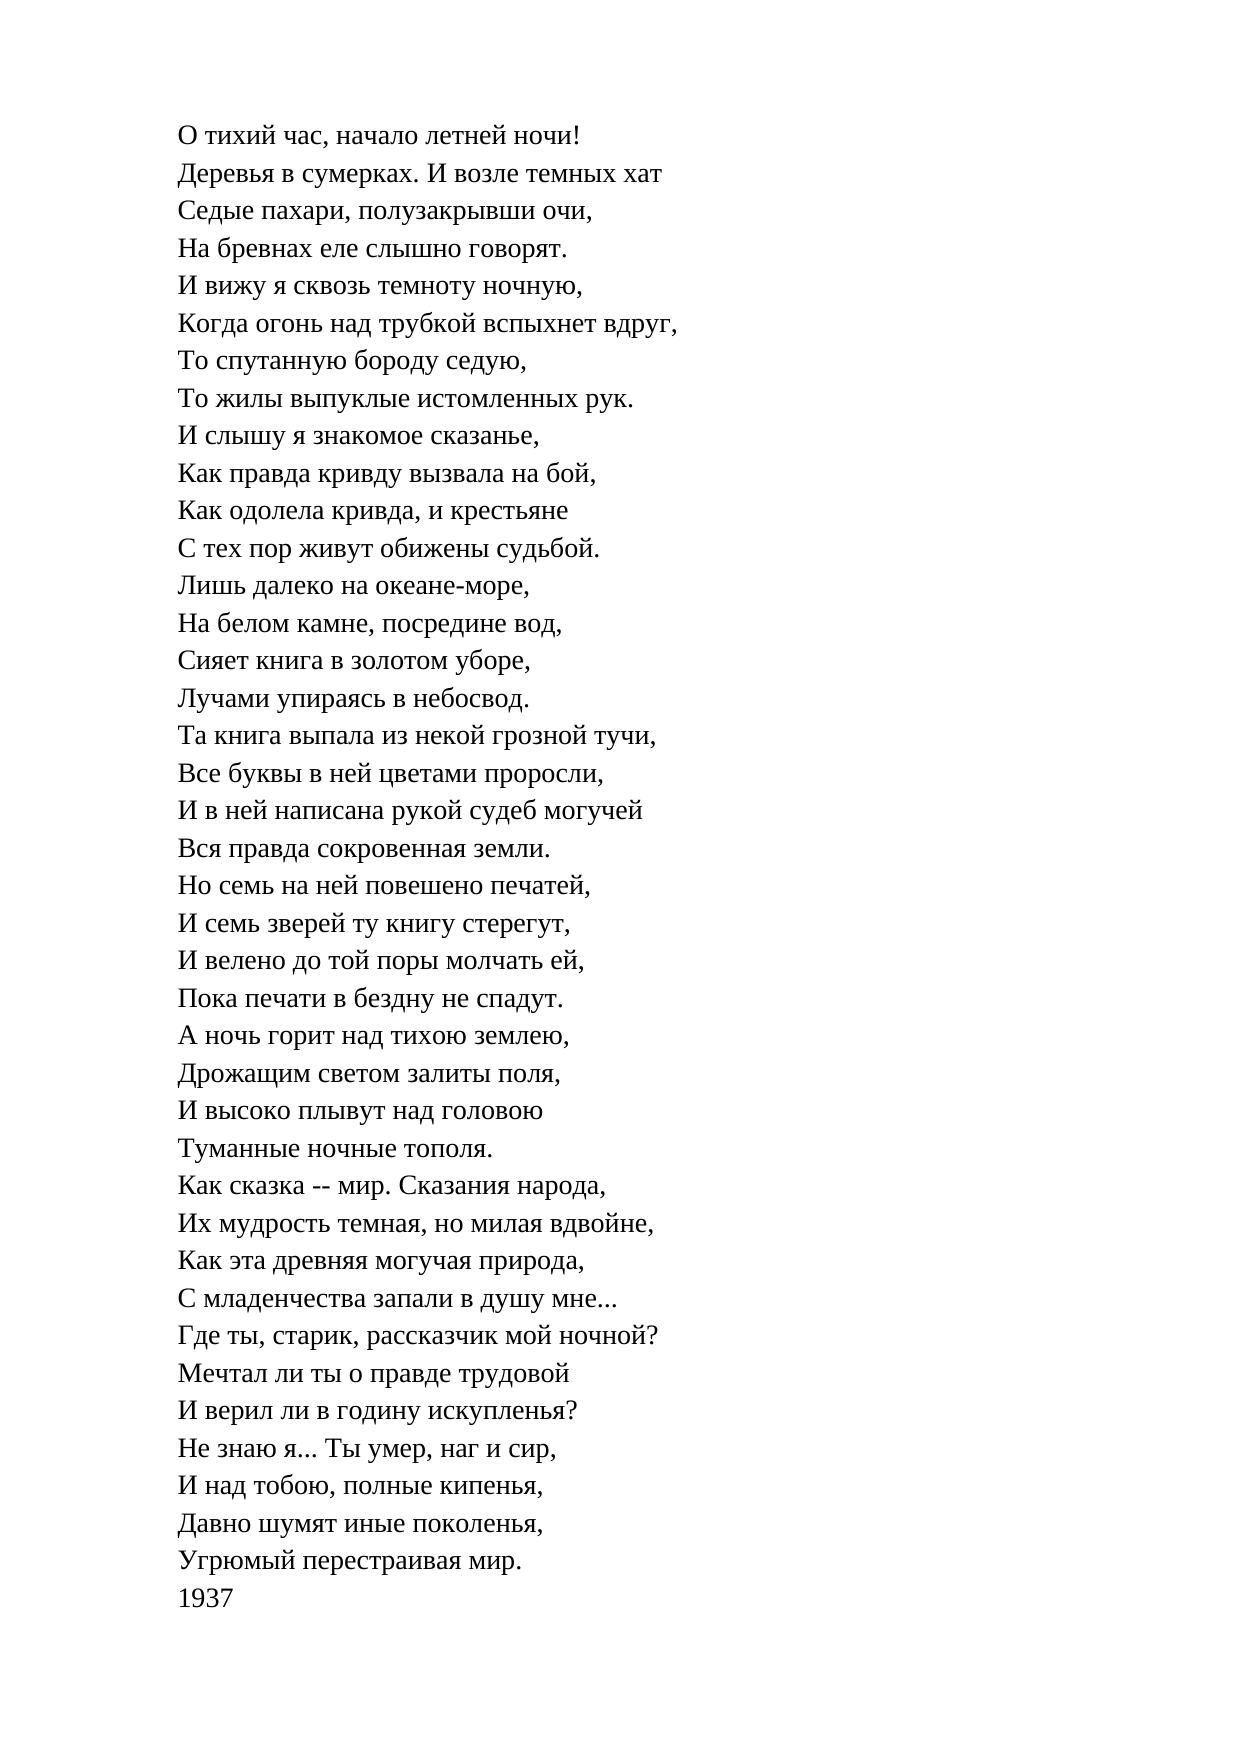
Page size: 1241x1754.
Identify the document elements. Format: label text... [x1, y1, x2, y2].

text Их мудрость темная, но милая вдвойне, [177, 1206, 1152, 1238]
text Лучами упираясь в небосвод. [177, 681, 1152, 713]
text С младенчества запали в душу мне... [177, 1281, 1152, 1313]
text 1937 [177, 1581, 1152, 1613]
text Где ты, старик, рассказчик мой ночной? [177, 1318, 1152, 1351]
text И слышу я знакомое сказанье, [177, 418, 1152, 451]
text С тех пор живут обижены судьбой. [177, 531, 1152, 563]
text На бревнах еле слышно говорят. [177, 231, 1152, 263]
text И семь зверей ту книгу стерегут, [177, 906, 1152, 938]
text И вижу я сквозь темноту ночную, [177, 268, 1152, 301]
text Угрюмый перестраивая мир. [177, 1543, 1152, 1576]
text Лишь далеко на океане-море, [177, 568, 1152, 601]
text И в ней написана рукой судеб могучей [177, 793, 1152, 826]
text И верил ли в годину искупленья? [177, 1393, 1152, 1426]
text Вся правда сокровенная земли. [177, 831, 1152, 863]
text Когда огонь над трубкой вспыхнет вдруг, [177, 306, 1152, 338]
text А ночь горит над тихою землею, [177, 1018, 1152, 1051]
text Как эта древняя могучая природа, [177, 1243, 1152, 1276]
text То жилы выпуклые истомленных рук. [177, 381, 1152, 413]
text На белом камне, посредине вод, [177, 606, 1152, 638]
text То спутанную бороду седую, [177, 343, 1152, 376]
text Но семь на ней повешено печатей, [177, 868, 1152, 901]
text Та книга выпала из некой грозной тучи, [177, 718, 1152, 751]
text Как правда кривду вызвала на бой, [177, 456, 1152, 488]
text Седые пахари, полузакрывши очи, [177, 193, 1152, 226]
text Дрожащим светом залиты поля, [177, 1056, 1152, 1088]
text Давно шумят иные поколенья, [177, 1506, 1152, 1538]
text Все буквы в ней цветами проросли, [177, 756, 1152, 788]
text Как сказка -- мир. Сказания народа, [177, 1168, 1152, 1201]
text И над тобою, полные кипенья, [177, 1468, 1152, 1501]
text Мечтал ли ты о правде трудовой [177, 1356, 1152, 1388]
text Сияет книга в золотом уборе, [177, 643, 1152, 676]
text Не знаю я... Ты умер, наг и сир, [177, 1431, 1152, 1463]
text Туманные ночные тополя. [177, 1131, 1152, 1163]
text О тихий час, начало летней ночи! [177, 118, 1152, 151]
text Пока печати в бездну не спадут. [177, 981, 1152, 1013]
text Деревья в сумерках. И возле темных хат [177, 156, 1152, 188]
text Как одолела кривда, и крестьяне [177, 493, 1152, 526]
text И высоко плывут над головою [177, 1093, 1152, 1126]
text И велено до той поры молчать ей, [177, 943, 1152, 976]
